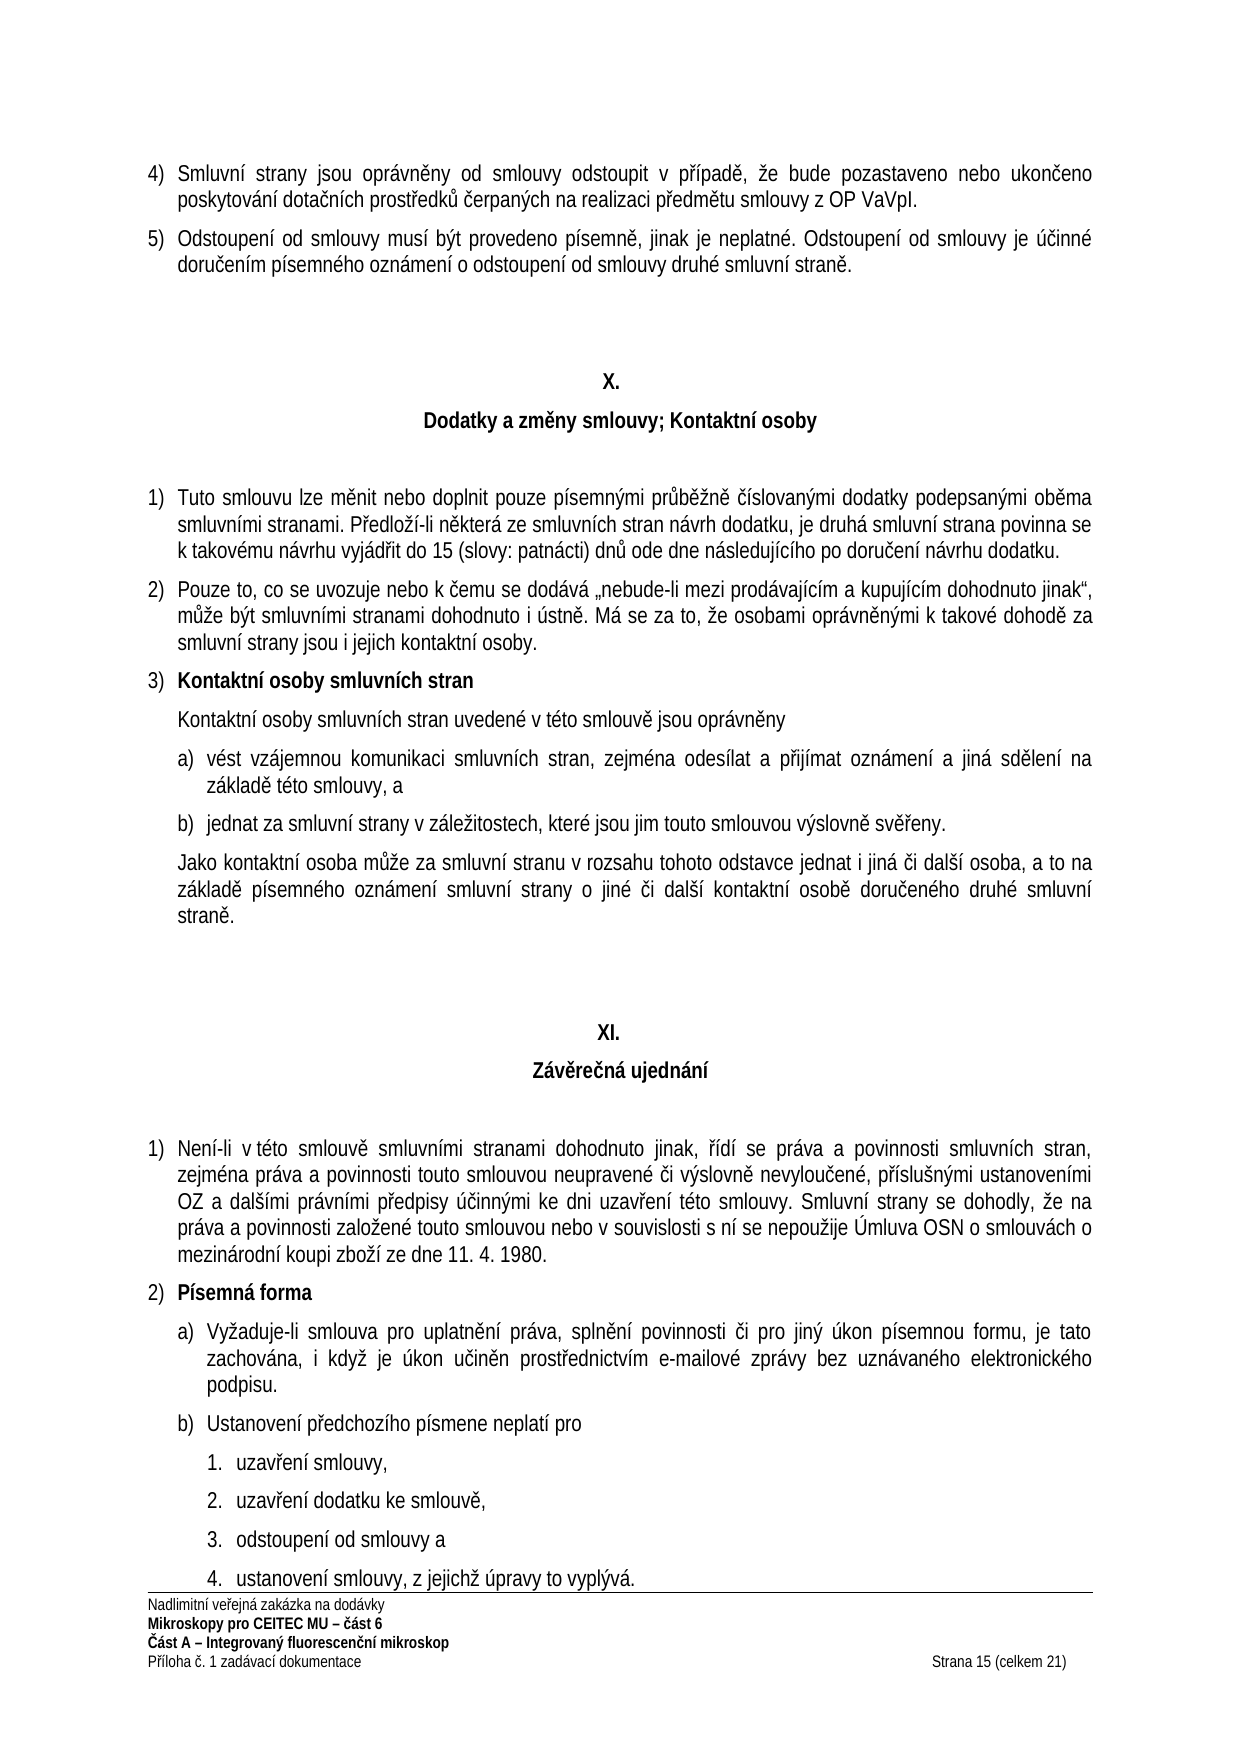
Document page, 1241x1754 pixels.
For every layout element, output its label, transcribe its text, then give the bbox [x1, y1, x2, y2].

text Závěrečná ujednání [148, 1057, 1093, 1084]
list Ustanovení předchozího písmene neplatí pro [177, 1410, 1093, 1436]
list uzavření smlouvy, [207, 1449, 1093, 1475]
list Smluvní strany jsou oprávněny od smlouvy odstoupit v případě, že bude pozastaveno nebo ukončeno poskytování dotačních prostředků čerpaných na realizaci předmětu smlouvy z OP VaVpI. [148, 160, 1093, 212]
list Není-li v této smlouvě smluvními stranami dohodnuto jinak, řídí se práva a povinnosti smluvních stran, zejména práva a povinnosti touto smlouvou neupravené či výslovně nevyloučené, příslušnými ustanoveními OZ a dalšími právními předpisy účinnými ke dni uzavření této smlouvy. Smluvní strany se dohodly, že na práva a povinnosti založené touto smlouvou nebo v souvislosti s ní se nepoužije Úmluva OSN o smlouvách o mezinárodní koupi zboží ze dne 11. 4. 1980. [148, 1135, 1093, 1267]
text Jako kontaktní osoba může za smluvní stranu v rozsahu tohoto odstavce jednat i jiná či další osoba, a to na základě písemného oznámení smluvní strany o jiné či další kontaktní osobě doručeného druhé smluvní straně. [177, 849, 1093, 928]
list uzavření dodatku ke smlouvě, [207, 1487, 1093, 1514]
list jednat za smluvní strany v záležitostech, které jsou jim touto smlouvou výslovně svěřeny. [177, 810, 1093, 837]
list Písemná forma [148, 1279, 1093, 1306]
text Dodatky a změny smlouvy; Kontaktní osoby [148, 407, 1093, 433]
text Kontaktní osoby smluvních stran uvedené v této smlouvě jsou oprávněny [177, 706, 1093, 733]
list odstoupení od smlouvy a [207, 1526, 1093, 1553]
list Tuto smlouvu lze měnit nebo doplnit pouze písemnými průběžně číslovanými dodatky podepsanými oběma smluvními stranami. Předloží-li některá ze smluvních stran návrh dodatku, je druhá smluvní strana povinna se k takovému návrhu vyjádřit do 15 (slovy: patnácti) dnů ode dne následujícího po doručení návrhu dodatku. [148, 484, 1093, 563]
list ustanovení smlouvy, z jejichž úpravy to vyplývá. [207, 1565, 1093, 1592]
list Vyžaduje-li smlouva pro uplatnění práva, splnění povinnosti či pro jiný úkon písemnou formu, je tato zachována, i když je úkon učiněn prostřednictvím e-mailové zprávy bez uznávaného elektronického podpisu. [177, 1318, 1093, 1397]
list vést vzájemnou komunikaci smluvních stran, zejména odesílat a přijímat oznámení a jiná sdělení na základě této smlouvy, a [177, 745, 1093, 798]
list Odstoupení od smlouvy musí být provedeno písemně, jinak je neplatné. Odstoupení od smlouvy je účinné doručením písemného oznámení o odstoupení od smlouvy druhé smluvní straně. [148, 225, 1093, 278]
list Kontaktní osoby smluvních stran [148, 667, 1093, 694]
list Pouze to, co se uvozuje nebo k čemu se dodává „nebude-li mezi prodávajícím a kupujícím dohodnuto jinak“, může být smluvními stranami dohodnuto i ústně. Má se za to, že osobami oprávněnými k takové dohodě za smluvní strany jsou i jejich kontaktní osoby. [148, 576, 1093, 655]
